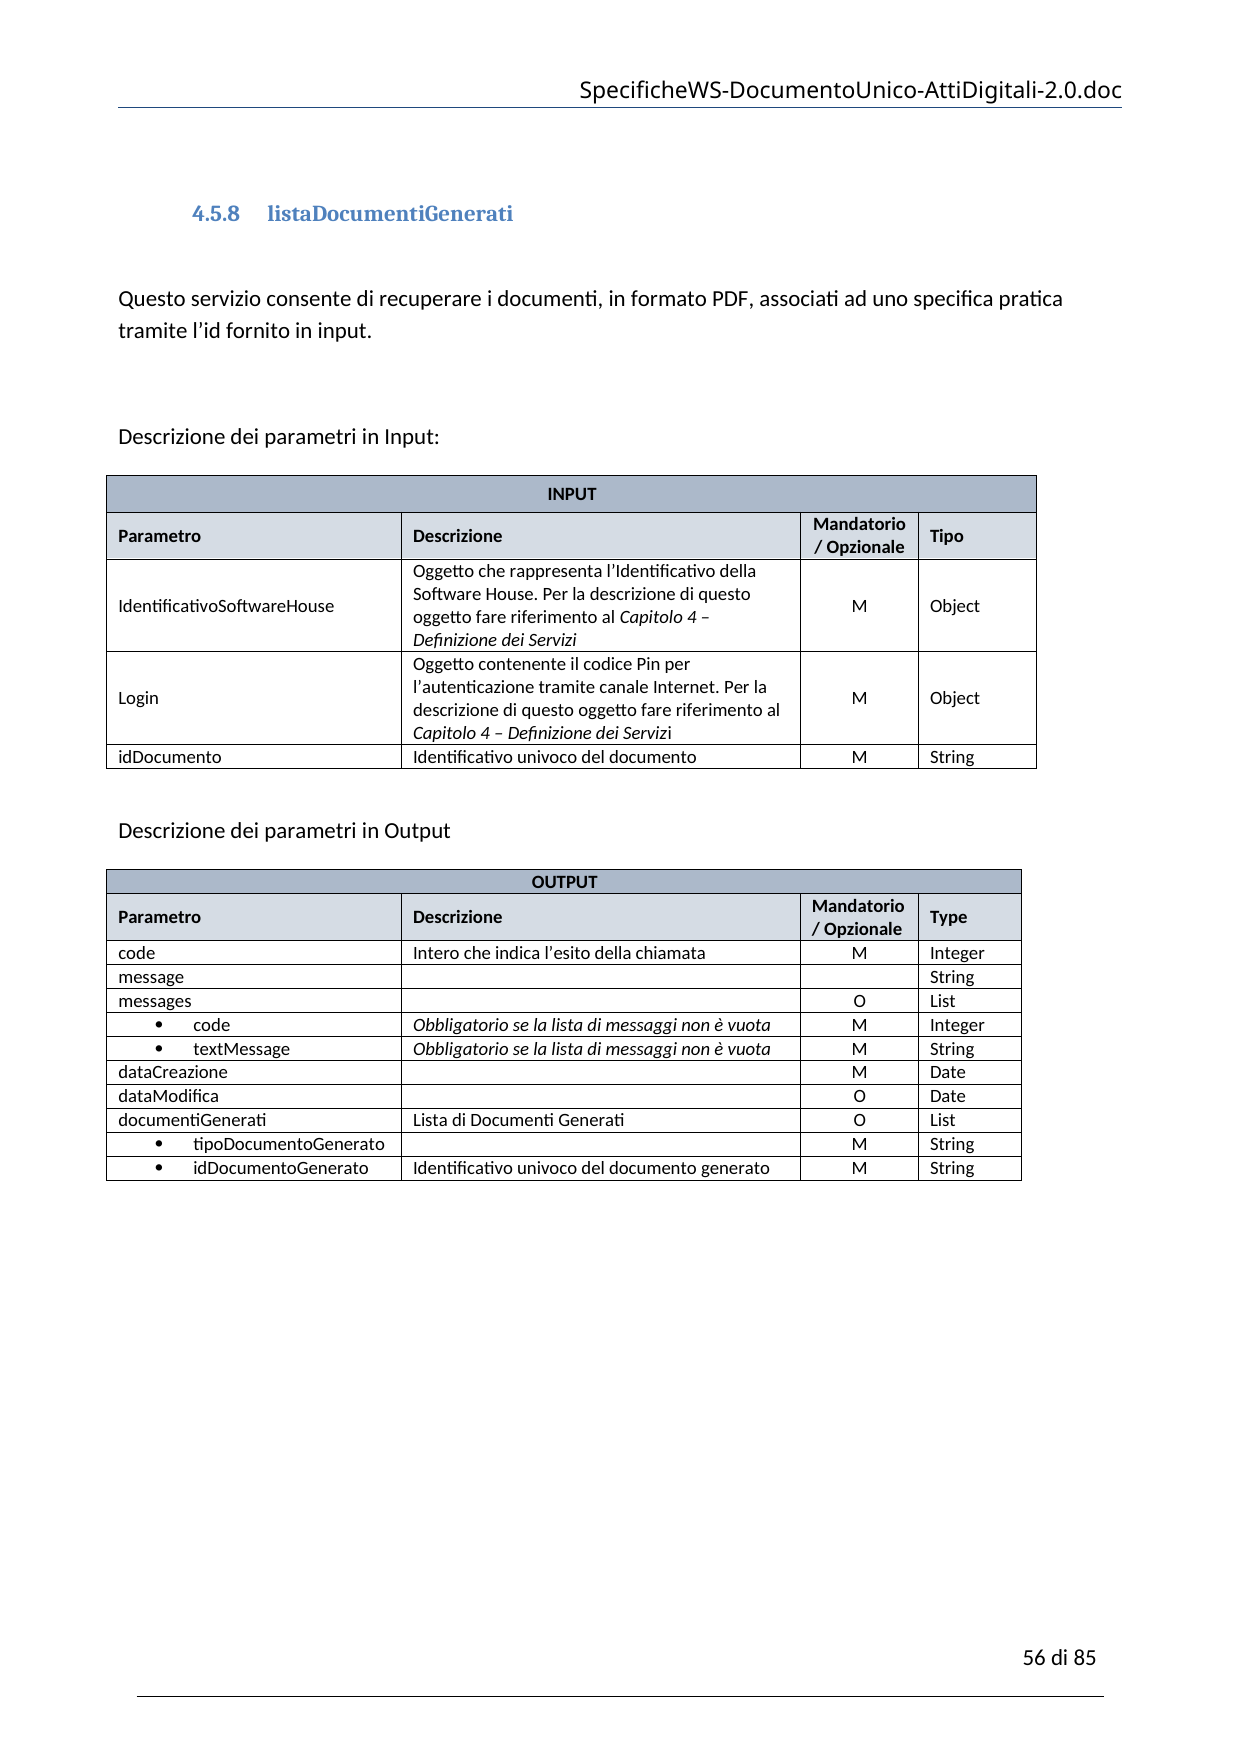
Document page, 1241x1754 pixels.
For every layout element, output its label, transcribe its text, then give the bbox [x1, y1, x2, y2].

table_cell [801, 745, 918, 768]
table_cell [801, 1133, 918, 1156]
subtitle listaDocumentiGenerati [192, 201, 1122, 227]
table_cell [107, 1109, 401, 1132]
text Descrizione dei parametri in Input: [118, 422, 1122, 450]
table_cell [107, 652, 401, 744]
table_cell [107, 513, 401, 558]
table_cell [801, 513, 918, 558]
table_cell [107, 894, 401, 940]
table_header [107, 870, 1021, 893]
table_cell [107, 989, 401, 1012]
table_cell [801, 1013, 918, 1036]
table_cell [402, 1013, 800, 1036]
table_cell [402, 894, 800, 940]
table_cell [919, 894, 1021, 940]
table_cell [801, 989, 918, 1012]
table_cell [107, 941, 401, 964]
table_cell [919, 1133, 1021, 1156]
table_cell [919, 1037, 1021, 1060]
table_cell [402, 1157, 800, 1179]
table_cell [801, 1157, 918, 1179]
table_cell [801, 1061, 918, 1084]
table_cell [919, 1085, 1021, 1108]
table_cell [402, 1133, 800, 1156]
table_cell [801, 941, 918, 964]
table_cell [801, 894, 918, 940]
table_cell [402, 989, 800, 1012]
text Questo servizio consente di recuperare i documenti, in formato PDF, associati ad uno specifica pratica tramite l’id fornito in input. [118, 284, 1122, 344]
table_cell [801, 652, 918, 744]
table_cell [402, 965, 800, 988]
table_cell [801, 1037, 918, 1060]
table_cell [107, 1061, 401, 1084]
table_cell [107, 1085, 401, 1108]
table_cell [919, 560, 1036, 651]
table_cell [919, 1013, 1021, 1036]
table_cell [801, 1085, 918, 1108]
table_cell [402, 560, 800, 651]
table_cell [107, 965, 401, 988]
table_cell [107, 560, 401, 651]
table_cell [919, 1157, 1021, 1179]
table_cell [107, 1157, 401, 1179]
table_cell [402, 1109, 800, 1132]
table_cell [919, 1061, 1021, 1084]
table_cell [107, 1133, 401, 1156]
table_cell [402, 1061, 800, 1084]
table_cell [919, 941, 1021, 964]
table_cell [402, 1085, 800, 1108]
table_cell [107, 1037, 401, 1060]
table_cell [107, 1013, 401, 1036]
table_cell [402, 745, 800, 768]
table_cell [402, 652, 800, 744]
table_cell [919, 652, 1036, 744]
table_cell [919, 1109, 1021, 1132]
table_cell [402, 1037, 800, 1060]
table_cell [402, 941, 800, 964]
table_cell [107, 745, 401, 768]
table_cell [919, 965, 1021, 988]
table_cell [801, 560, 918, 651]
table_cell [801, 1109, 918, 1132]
text Descrizione dei parametri in Output [118, 816, 1122, 844]
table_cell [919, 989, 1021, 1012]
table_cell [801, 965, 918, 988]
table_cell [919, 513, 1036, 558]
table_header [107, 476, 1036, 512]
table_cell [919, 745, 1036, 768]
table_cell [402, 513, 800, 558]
